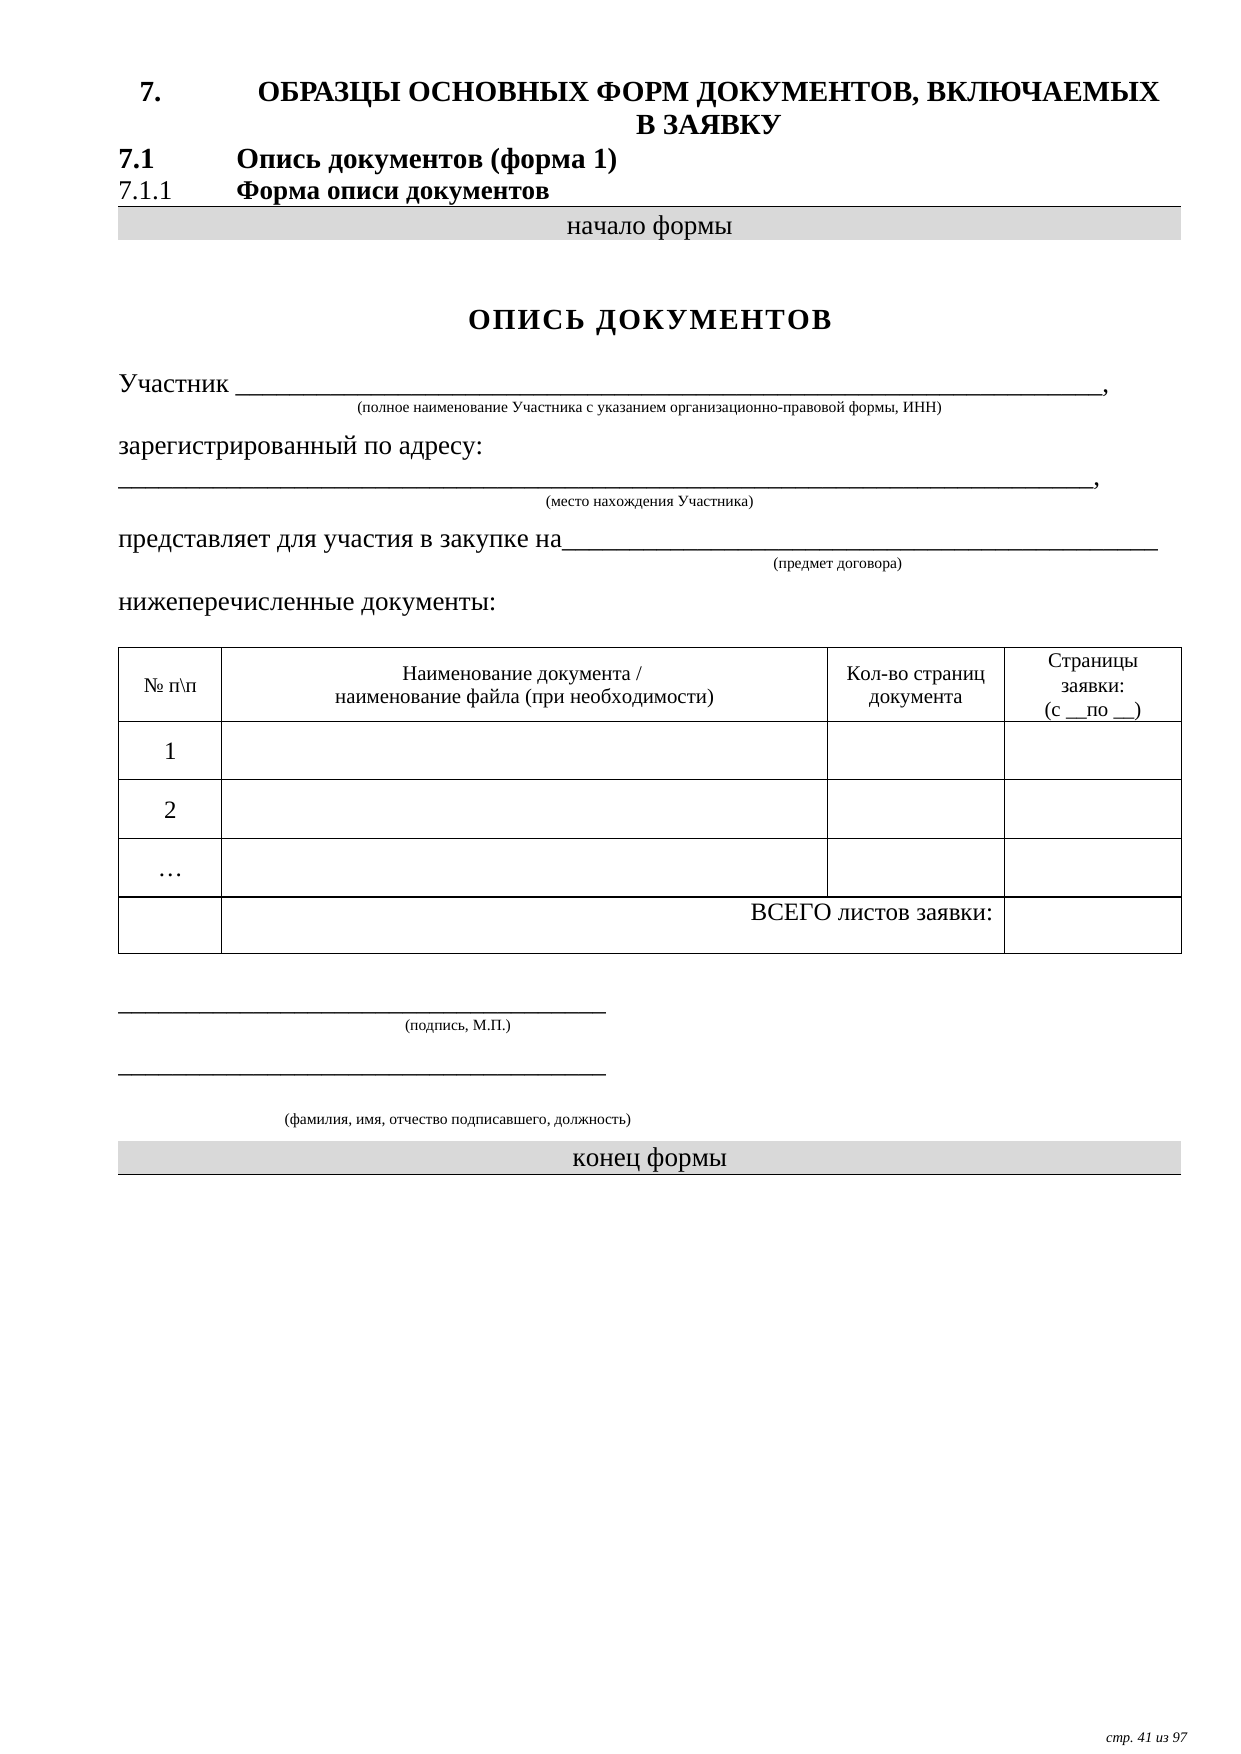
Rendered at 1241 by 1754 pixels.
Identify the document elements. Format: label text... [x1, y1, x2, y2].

table_cell [828, 839, 1004, 896]
table_cell [828, 780, 1004, 838]
table_header Наименование документа / наименование файла (при необходимости) [222, 648, 827, 721]
text ОПИСЬ ДОКУМЕНТОВ [118, 302, 1181, 336]
text (фамилия, имя, отчество подписавшего, должность) [118, 1109, 797, 1141]
text представляет для участия в закупке на____________________________________________ [118, 523, 1181, 554]
text нижеперечисленные документы: [118, 585, 1181, 616]
text начало формы [118, 207, 1181, 240]
table_cell 1 [119, 722, 221, 779]
text (полное наименование Участника с указанием организационно-правовой формы, ИНН) [118, 398, 1181, 429]
table_cell [222, 780, 827, 838]
text ____________________________________ [118, 985, 1181, 1016]
table_cell [222, 839, 827, 896]
text ________________________________________________________________________, [118, 460, 1181, 491]
table_cell [1005, 780, 1181, 838]
text (подпись, М.П.) [118, 1016, 797, 1047]
text (место нахождения Участника) [118, 491, 1181, 523]
table_header № п\п [119, 648, 221, 721]
table_cell … [119, 839, 221, 896]
text Участник ________________________________________________________________, [118, 367, 1181, 398]
subtitle Опись документов (форма 1) [118, 141, 1181, 174]
subtitle ОБРАЗЦЫ ОСНОВНЫХ ФОРМ ДОКУМЕНТОВ, ВКЛЮЧАЕМЫХ В ЗАЯВКУ [118, 74, 1181, 141]
table_cell [1005, 722, 1181, 779]
text ____________________________________ [118, 1047, 1181, 1078]
text (предмет договора) [118, 554, 1181, 585]
table_cell [222, 722, 827, 779]
list Форма описи документов [118, 174, 1181, 206]
table_header Страницы заявки: (с __по __) [1005, 648, 1181, 721]
table_cell [119, 898, 221, 953]
table_cell ВСЕГО листов заявки: [222, 898, 1004, 953]
text зарегистрированный по адресу: [118, 429, 1181, 460]
table_cell [1005, 839, 1181, 896]
table_header Кол-во страниц документа [828, 648, 1004, 721]
table_cell [1005, 898, 1181, 953]
table_cell 2 [119, 780, 221, 838]
table_cell [828, 722, 1004, 779]
text конец формы [118, 1141, 1181, 1174]
